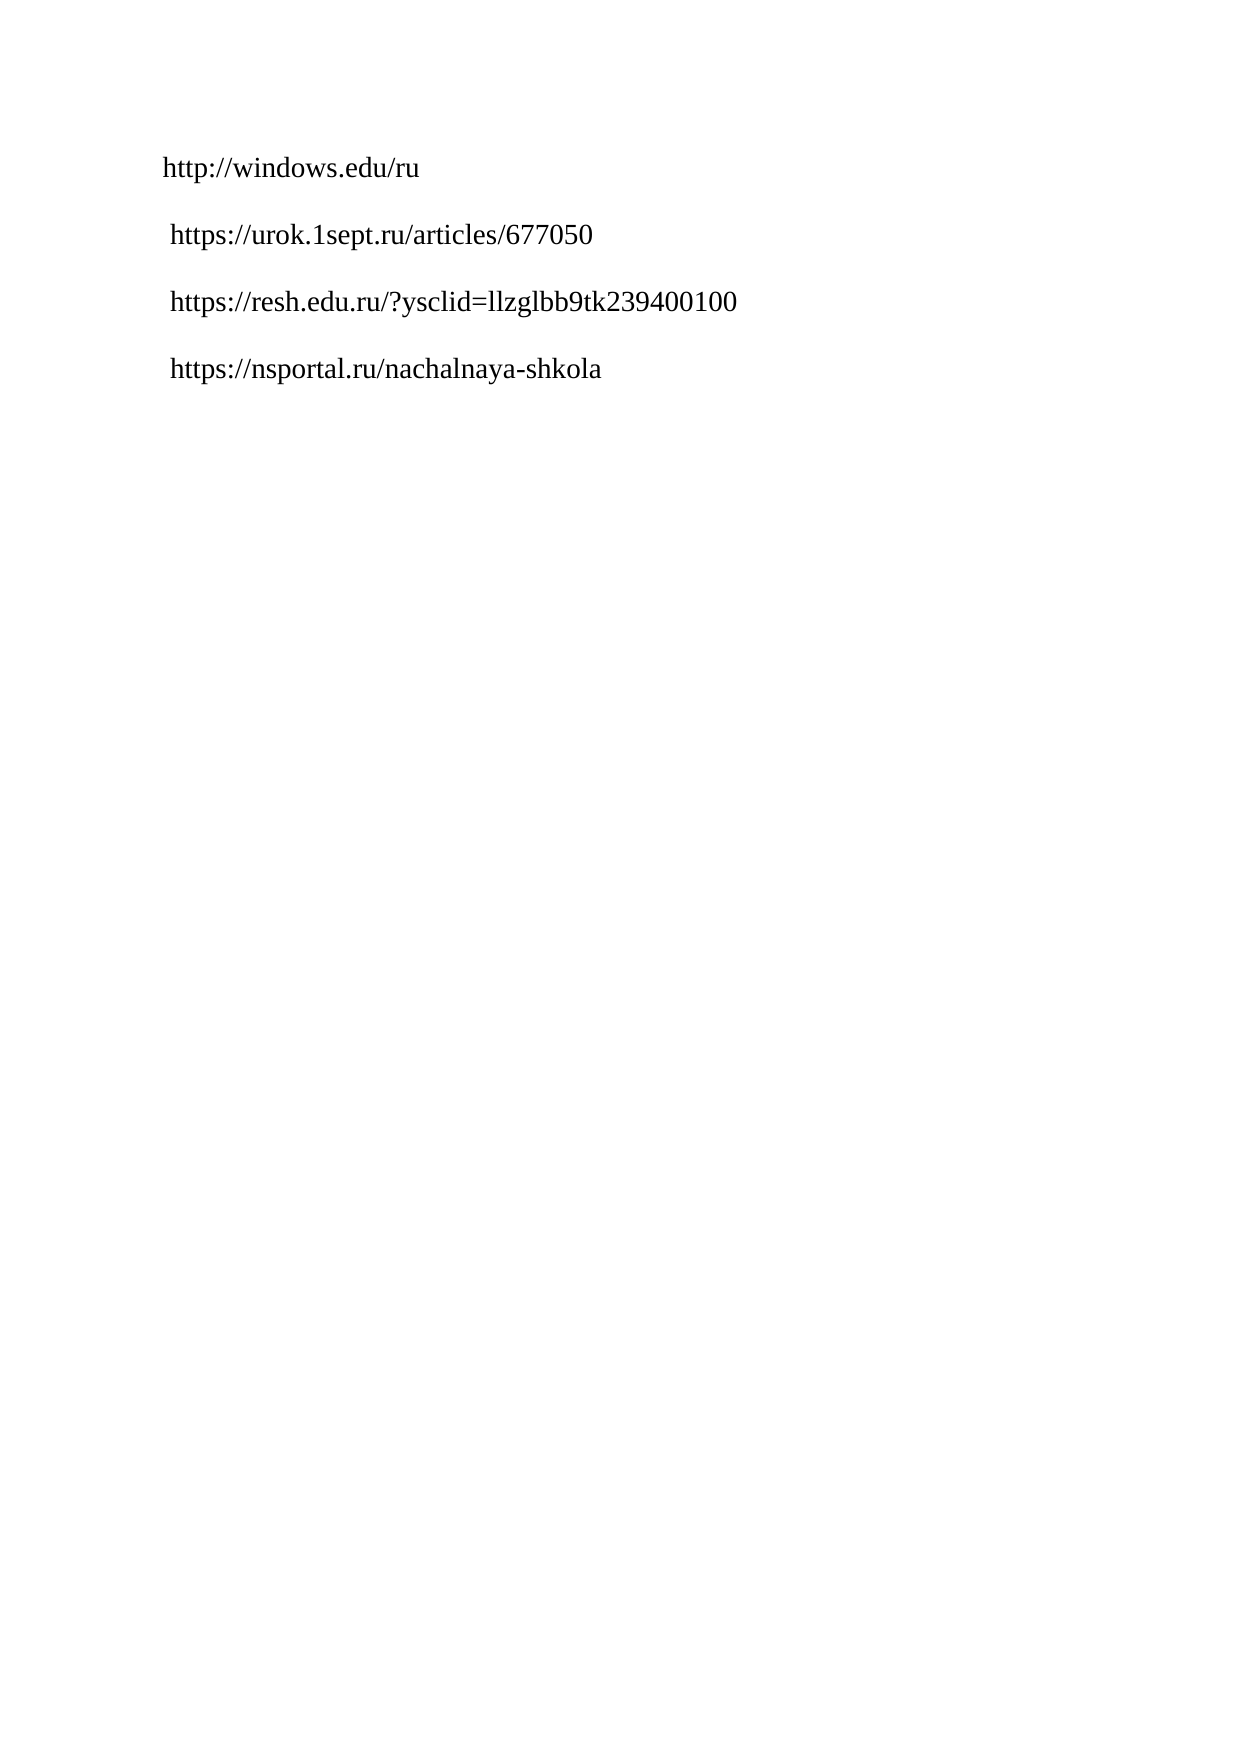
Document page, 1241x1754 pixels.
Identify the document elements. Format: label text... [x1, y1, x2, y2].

text http://windows.edu/ru https://urok.1sept.ru/articles/677050 https://resh.edu.ru/?ysclid=llzglbb9tk239400100 https://nsportal.ru/nachalnaya-shkola [162, 150, 1090, 385]
